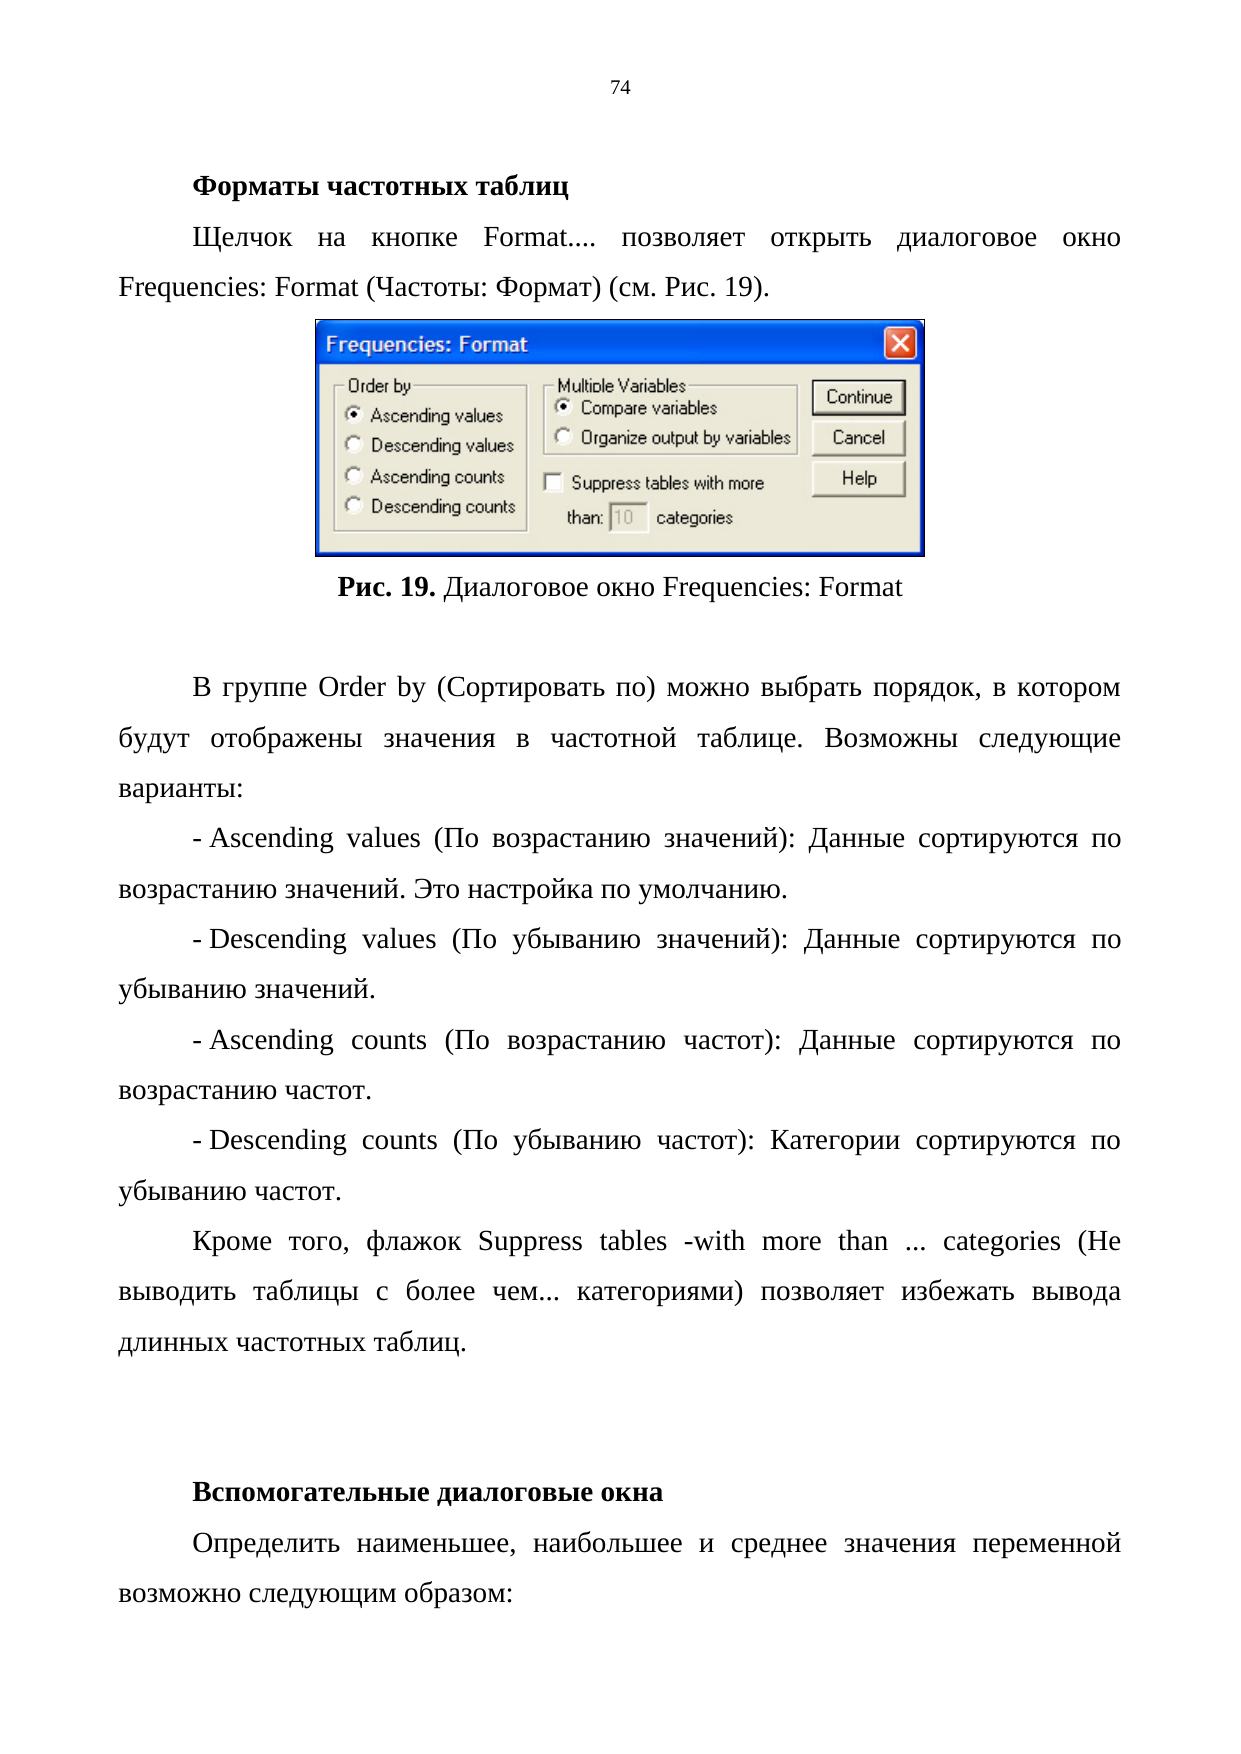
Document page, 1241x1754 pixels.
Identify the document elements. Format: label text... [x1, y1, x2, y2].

text Рис. 19. Диалоговое окно Frequencies: Format [118, 569, 1122, 602]
text - Ascending counts (По возрастанию частот): Данные сортируются по возрастанию частот. [118, 1022, 1122, 1106]
picture [316, 320, 924, 556]
text Кроме того, флажок Suppress tables -with more than ... categories (He выводить таблицы с более чем... категориями) позволяет избежать вывода длинных частотных таблиц. [118, 1223, 1122, 1357]
text - Descending counts (По убыванию частот): Категории сортируются по убыванию частот. [118, 1122, 1122, 1206]
text Щелчок на кнопке Format.... позволяет открыть диалоговое окно Frequencies: Format (Частоты: Формат) (см. Рис. 19). [118, 219, 1122, 303]
text - Ascending values (По возрастанию значений): Данные сортируются по возрастанию значений. Это настройка по умолчанию. [118, 821, 1122, 904]
text Форматы частотных таблиц [118, 168, 1122, 202]
text Определить наименьшее, наибольшее и среднее значения переменной возможно следующим образом: [118, 1525, 1122, 1609]
text Вспомогательные диалоговые окна [118, 1474, 1122, 1508]
text В группе Order by (Сортировать по) можно выбрать порядок, в котором будут отображены значения в частотной таблице. Возможны следующие варианты: [118, 669, 1122, 804]
text - Descending values (По убыванию значений): Данные сортируются по убыванию значений. [118, 921, 1122, 1005]
